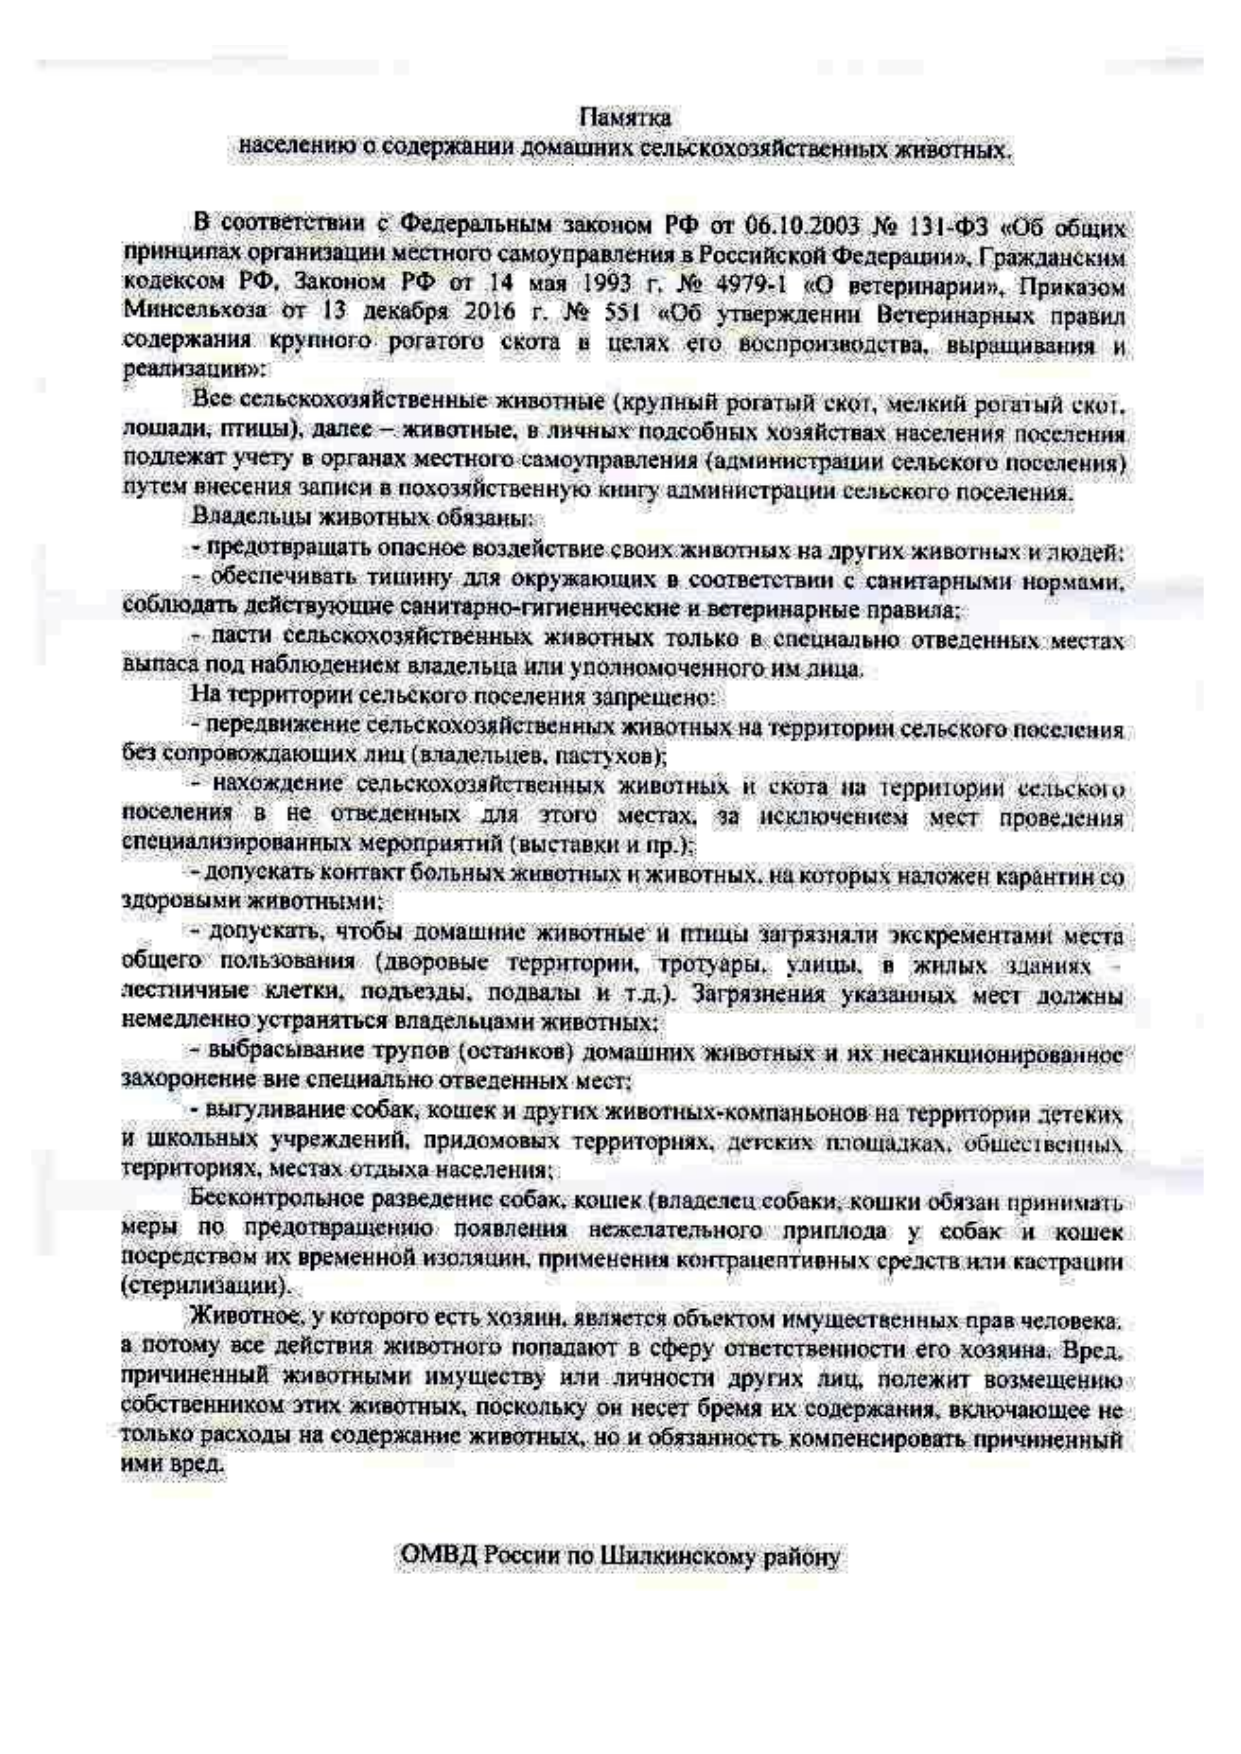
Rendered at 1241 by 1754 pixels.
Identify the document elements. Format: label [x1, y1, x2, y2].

picture [31, 45, 1204, 1591]
